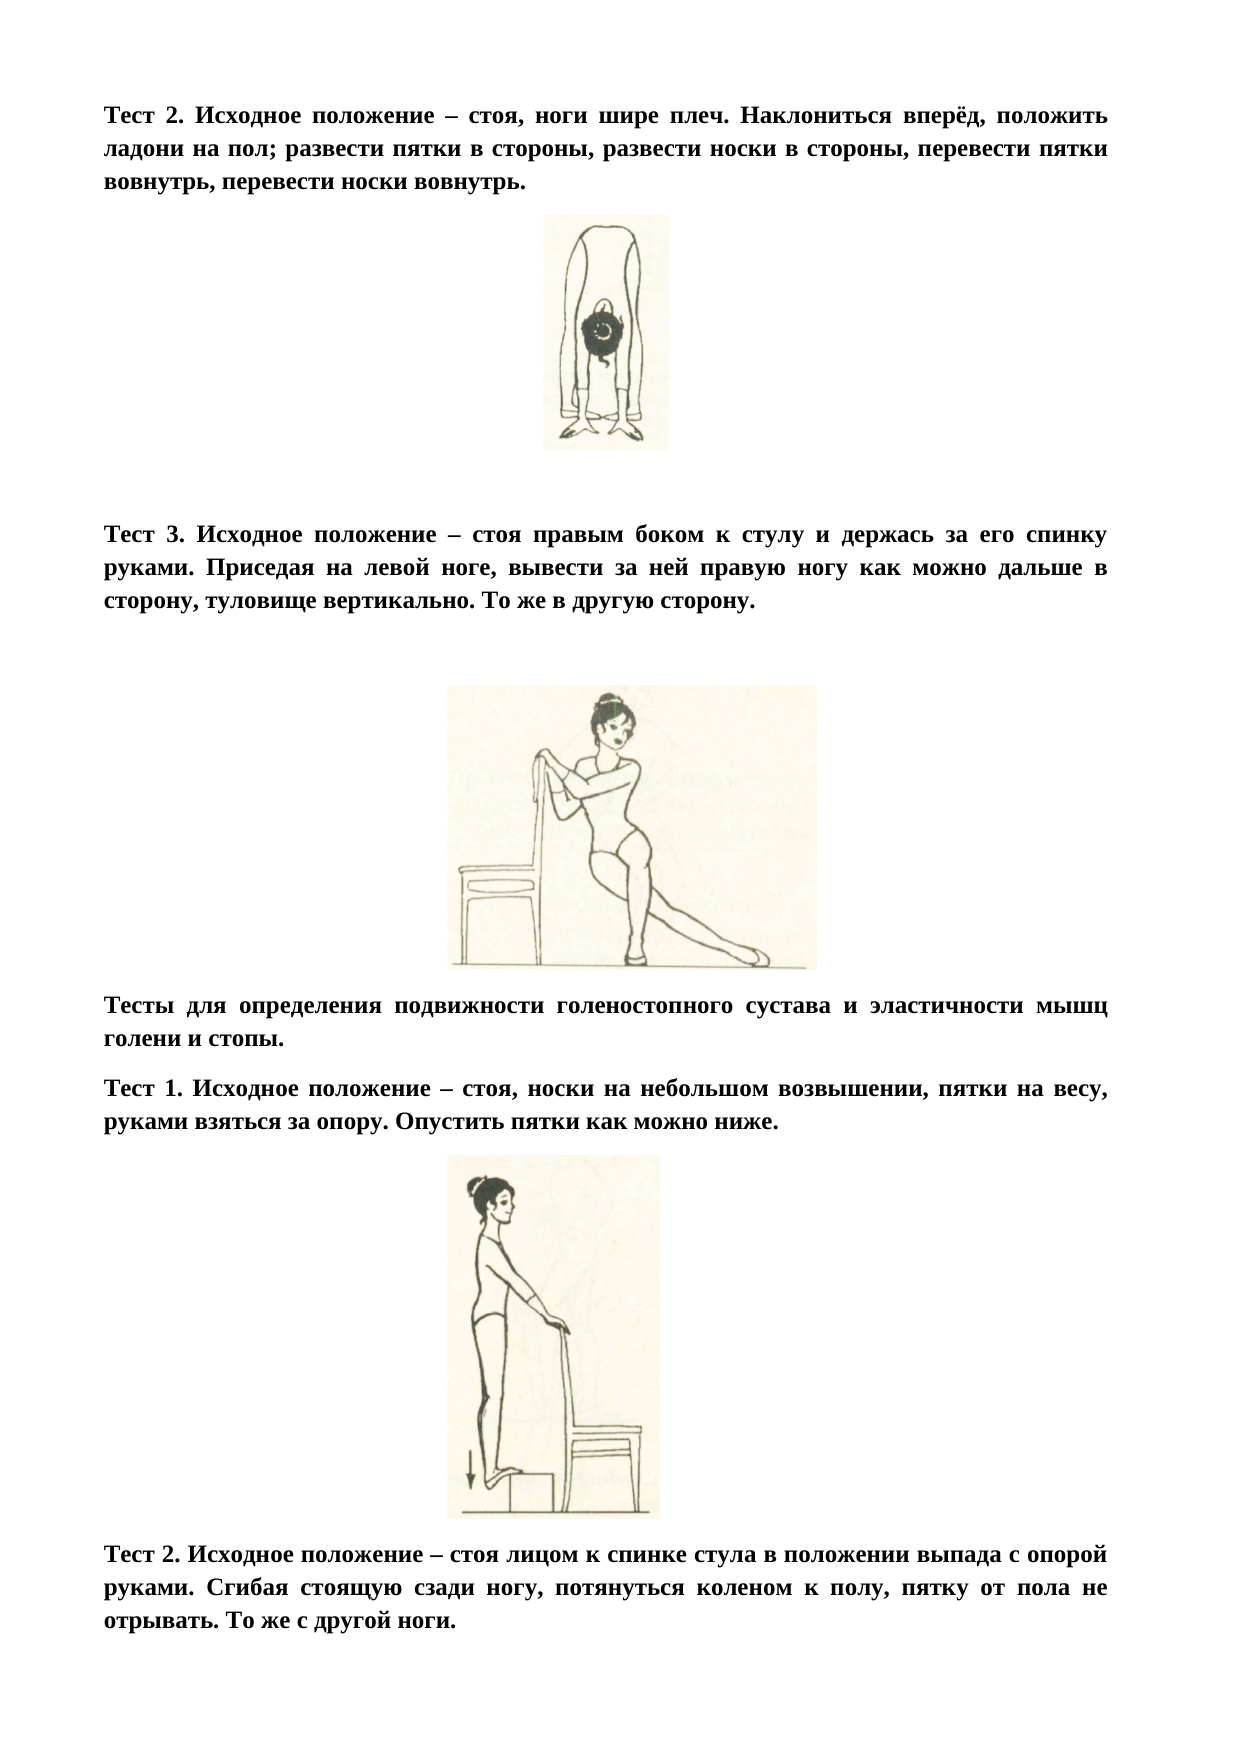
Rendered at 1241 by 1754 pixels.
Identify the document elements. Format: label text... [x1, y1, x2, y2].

text Тест 1. Исходное положение – стоя, носки на небольшом возвышении, пятки на весу, руками взяться за опору. Опустить пятки как можно ниже. [103, 1073, 1109, 1134]
picture [543, 215, 669, 450]
text Тесты для определения подвижности голеностопного сустава и эластичности мышц голени и стопы. [103, 990, 1109, 1052]
picture [447, 685, 817, 970]
text Тест 3. Исходное положение – стоя правым боком к стулу и держась за его спинку руками. Приседая на левой ноге, вывести за ней правую ногу как можно дальше в сторону, туловище вертикально. То же в другую сторону. [103, 519, 1109, 614]
text Тест 2. Исходное положение – стоя, ноги шире плеч. Наклониться вперёд, положить ладони на пол; развести пятки в стороны, развести носки в стороны, перевести пятки вовнутрь, перевести носки вовнутрь. [103, 100, 1109, 194]
text Тест 2. Исходное положение – стоя лицом к спинке стула в положении выпада с опорой руками. Сгибая стоящую сзади ногу, потянуться коленом к полу, пятку от пола не отрывать. То же с другой ноги. [103, 1539, 1109, 1634]
picture [447, 1155, 660, 1519]
